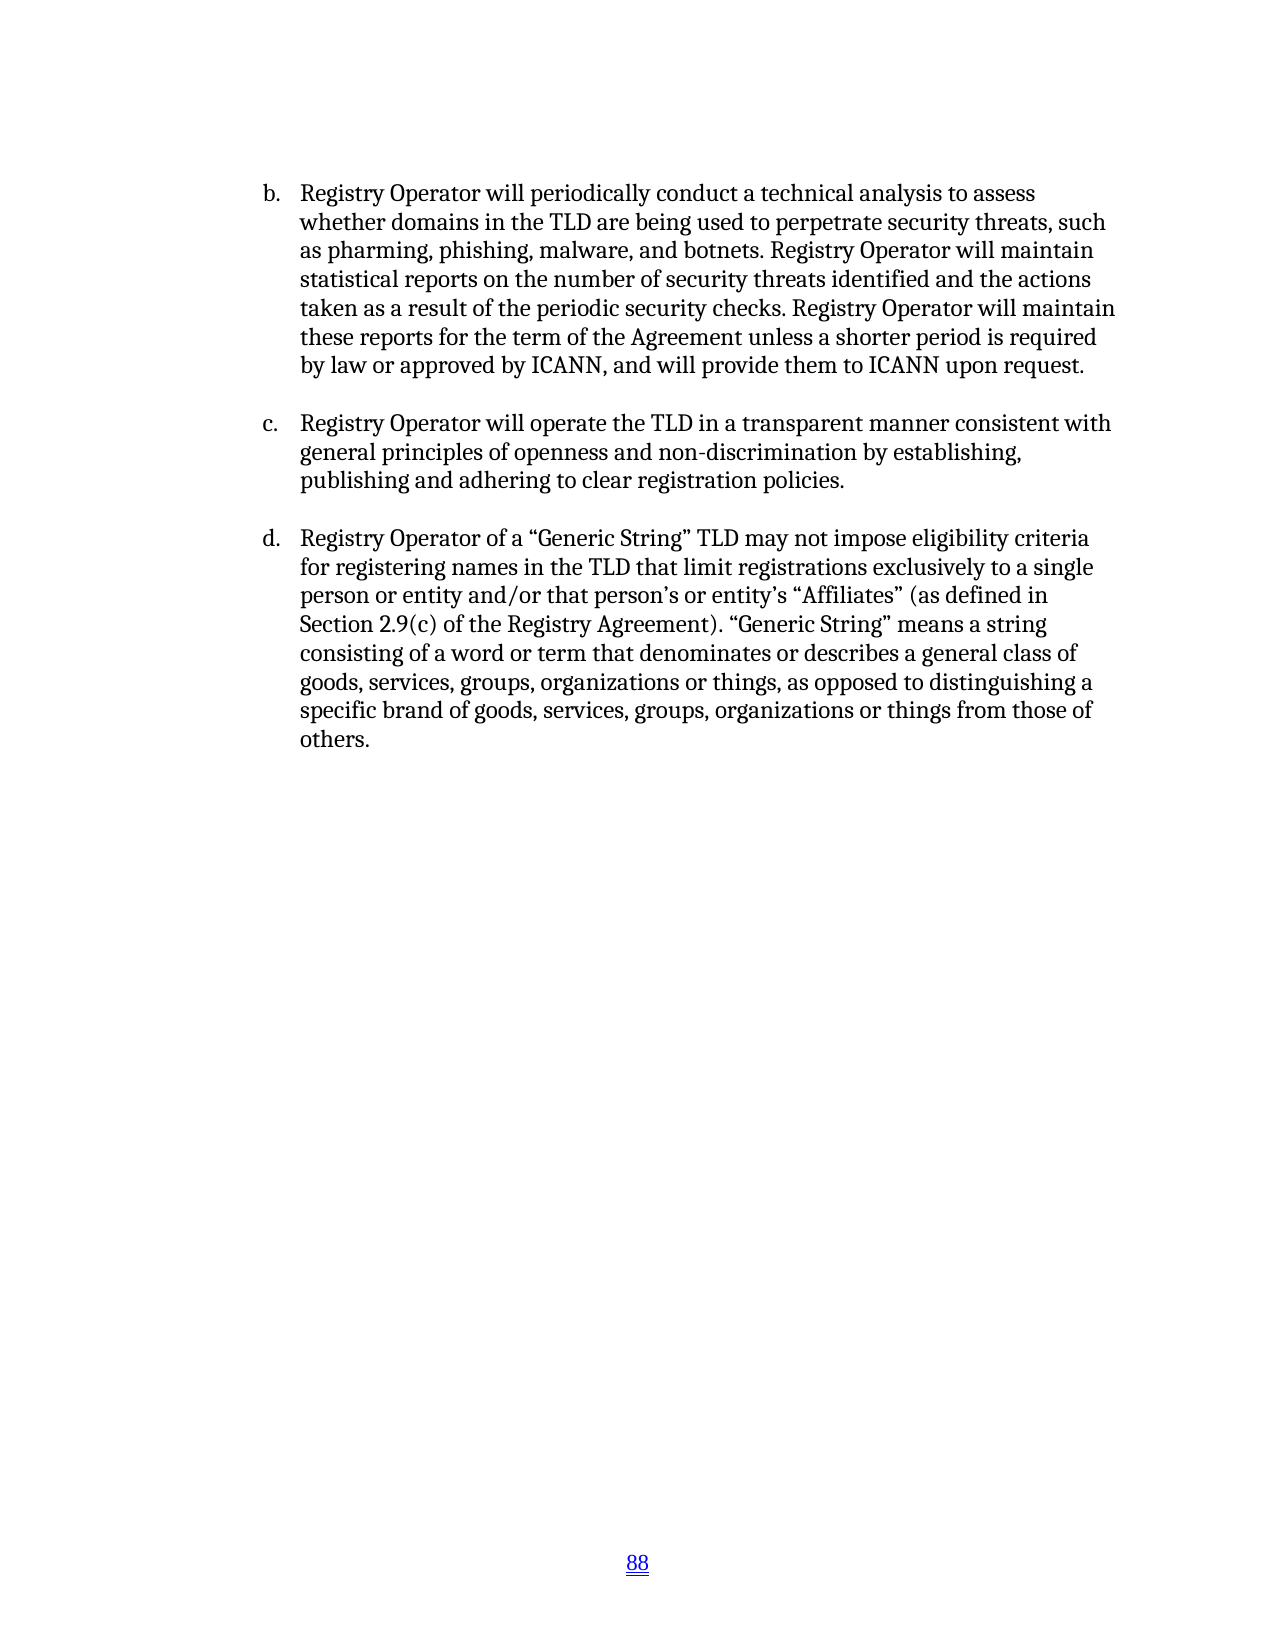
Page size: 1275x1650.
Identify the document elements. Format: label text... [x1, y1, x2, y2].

list Registry Operator will operate the TLD in a transparent manner consistent with general principles of openness and non-discrimination by establishing, publishing and adhering to clear registration policies. [262, 409, 1125, 495]
list Registry Operator will periodically conduct a technical analysis to assess whether domains in the TLD are being used to perpetrate security threats, such as pharming, phishing, malware, and botnets. Registry Operator will maintain statistical reports on the number of security threats identified and the actions taken as a result of the periodic security checks. Registry Operator will maintain these reports for the term of the Agreement unless a shorter period is required by law or approved by ICANN, and will provide them to ICANN upon request. [262, 179, 1125, 380]
list Registry Operator of a “Generic String” TLD may not impose eligibility criteria for registering names in the TLD that limit registrations exclusively to a single person or entity and/or that person’s or entity’s “Affiliates” (as defined in Section 2.9(c) of the Registry Agreement). “Generic String” means a string consisting of a word or term that denominates or describes a general class of goods, services, groups, organizations or things, as opposed to distinguishing a specific brand of goods, services, groups, organizations or things from those of others. [262, 524, 1125, 754]
